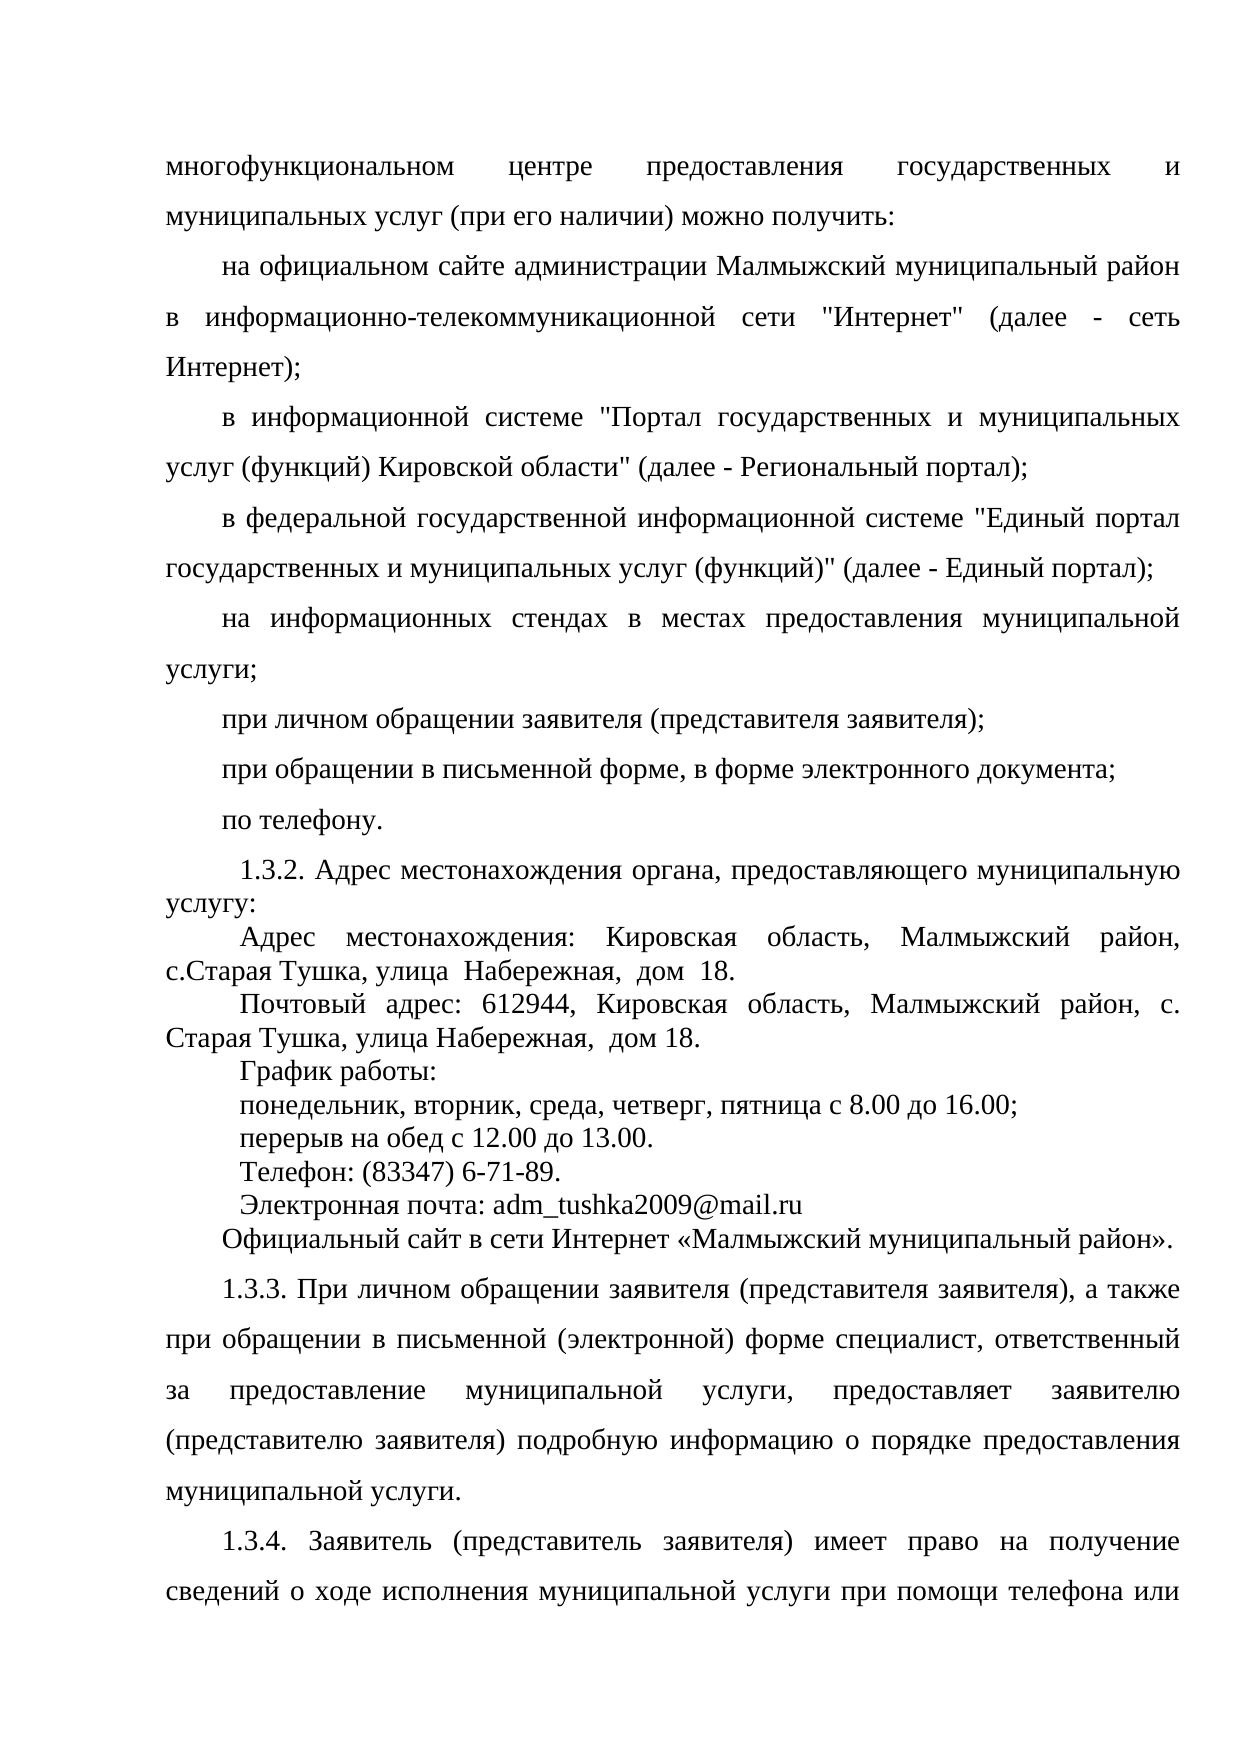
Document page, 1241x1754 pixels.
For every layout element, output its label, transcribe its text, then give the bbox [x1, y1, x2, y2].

text понедельник, вторник, среда, четверг, пятница с 8.00 до 16.00; [165, 1087, 1181, 1120]
text при личном обращении заявителя (представителя заявителя); [165, 701, 1181, 735]
text Официальный сайт в сети Интернет «Малмыжский муниципальный район». [165, 1221, 1181, 1254]
text 1.3.3. При личном обращении заявителя (представителя заявителя), а также при обращении в письменной (электронной) форме специалист, ответственный за предоставление муниципальной услуги, предоставляет заявителю (представителю заявителя) подробную информацию о порядке предоставления муниципальной услуги. [165, 1271, 1181, 1506]
text Телефон: (83347) 6-71-89. [165, 1154, 1181, 1187]
text Электронная почта: аdm_tushka2009@mail.ru [165, 1187, 1181, 1221]
text на официальном сайте администрации Малмыжский муниципальный район в информационно-телекоммуникационной сети "Интернет" (далее - сеть Интернет); [165, 248, 1181, 382]
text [165, 148, 1181, 232]
text График работы: [165, 1053, 1181, 1087]
text в федеральной государственной информационной системе "Единый портал государственных и муниципальных услуг (функций)" (далее - Единый портал); [165, 500, 1181, 584]
text в информационной системе "Портал государственных и муниципальных услуг (функций) Кировской области" (далее - Региональный портал); [165, 399, 1181, 483]
text Почтовый адрес: 612944, Кировская область, Малмыжский район, с. Старая Тушка, улица Набережная, дом 18. [165, 986, 1181, 1053]
text Адрес местонахождения: Кировская область, Малмыжский район, с.Старая Тушка, улица Набережная, дом 18. [165, 919, 1181, 986]
text 1.3.2. Адрес местонахождения органа, предоставляющего муниципальную услугу: [165, 852, 1181, 919]
text на информационных стендах в местах предоставления муниципальной услуги; [165, 601, 1181, 684]
text при обращении в письменной форме, в форме электронного документа; [165, 751, 1181, 785]
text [165, 1523, 1181, 1607]
text по телефону. [165, 802, 1181, 835]
text перерыв на обед с 12.00 до 13.00. [165, 1120, 1181, 1154]
